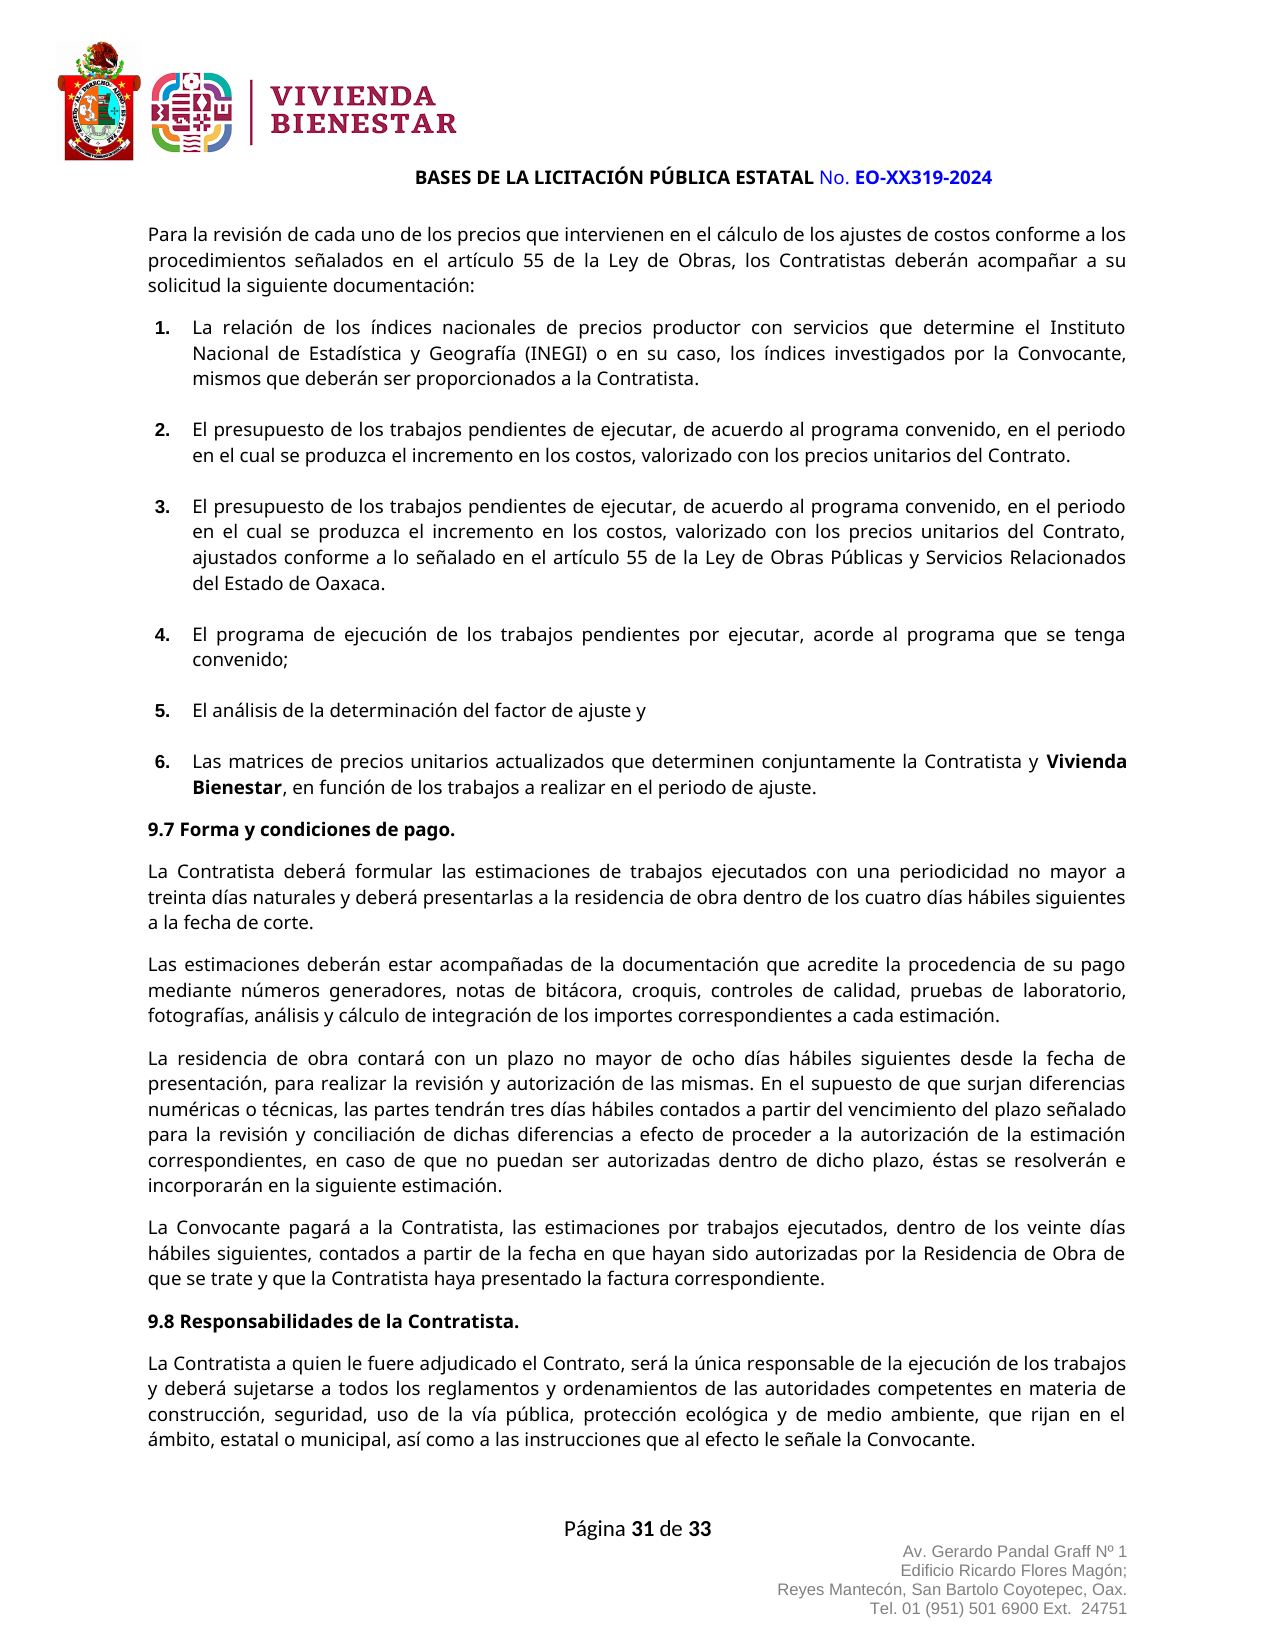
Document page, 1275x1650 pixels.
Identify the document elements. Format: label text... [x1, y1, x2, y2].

text La residencia de obra contará con un plazo no mayor de ocho días hábiles siguientes desde la fecha de presentación, para realizar la revisión y autorización de las mismas. En el supuesto de que surjan diferencias numéricas o técnicas, las partes tendrán tres días hábiles contados a partir del vencimiento del plazo señalado para la revisión y conciliación de dichas diferencias a efecto de proceder a la autorización de la estimación correspondientes, en caso de que no puedan ser autorizadas dentro de dicho plazo, éstas se resolverán e incorporarán en la siguiente estimación. [148, 1045, 1127, 1198]
list Las matrices de precios unitarios actualizados que determinen conjuntamente la Contratista y Vivienda Bienestar, en función de los trabajos a realizar en el periodo de ajuste. [154, 748, 1127, 799]
text 9.8 Responsabilidades de la Contratista. [148, 1308, 1127, 1333]
text 9.7 Forma y condiciones de pago. [148, 816, 1127, 842]
list El análisis de la determinación del factor de ajuste y [154, 697, 1127, 723]
text La Convocante pagará a la Contratista, las estimaciones por trabajos ejecutados, dentro de los veinte días hábiles siguientes, contados a partir de la fecha en que hayan sido autorizadas por la Residencia de Obra de que se trate y que la Contratista haya presentado la factura correspondiente. [148, 1215, 1127, 1291]
list El presupuesto de los trabajos pendientes de ejecutar, de acuerdo al programa convenido, en el periodo en el cual se produzca el incremento en los costos, valorizado con los precios unitarios del Contrato. [154, 417, 1127, 468]
text La Contratista a quien le fuere adjudicado el Contrato, será la única responsable de la ejecución de los trabajos y deberá sujetarse a todos los reglamentos y ordenamientos de las autoridades competentes en materia de construcción, seguridad, uso de la vía pública, protección ecológica y de medio ambiente, que rijan en el ámbito, estatal o municipal, así como a las instrucciones que al efecto le señale la Convocante. [148, 1350, 1127, 1452]
list El programa de ejecución de los trabajos pendientes por ejecutar, acorde al programa que se tenga convenido; [154, 621, 1127, 672]
text Las estimaciones deberán estar acompañadas de la documentación que acredite la procedencia de su pago mediante números generadores, notas de bitácora, croquis, controles de calidad, pruebas de laboratorio, fotografías, análisis y cálculo de integración de los importes correspondientes a cada estimación. [148, 952, 1127, 1028]
text La Contratista deberá formular las estimaciones de trabajos ejecutados con una periodicidad no mayor a treinta días naturales y deberá presentarlas a la residencia de obra dentro de los cuatro días hábiles siguientes a la fecha de corte. [148, 858, 1127, 935]
picture [147, 64, 473, 161]
picture [55, 41, 143, 163]
list El presupuesto de los trabajos pendientes de ejecutar, de acuerdo al programa convenido, en el periodo en el cual se produzca el incremento en los costos, valorizado con los precios unitarios del Contrato, ajustados conforme a lo señalado en el artículo 55 de la Ley de Obras Públicas y Servicios Relacionados del Estado de Oaxaca. [154, 493, 1127, 595]
list La relación de los índices nacionales de precios productor con servicios que determine el Instituto Nacional de Estadística y Geografía (INEGI) o en su caso, los índices investigados por la Convocante, mismos que deberán ser proporcionados a la Contratista. [154, 315, 1127, 391]
text Para la revisión de cada uno de los precios que intervienen en el cálculo de los ajustes de costos conforme a los procedimientos señalados en el artículo 55 de la Ley de Obras, los Contratistas deberán acompañar a su solicitud la siguiente documentación: [148, 221, 1127, 298]
